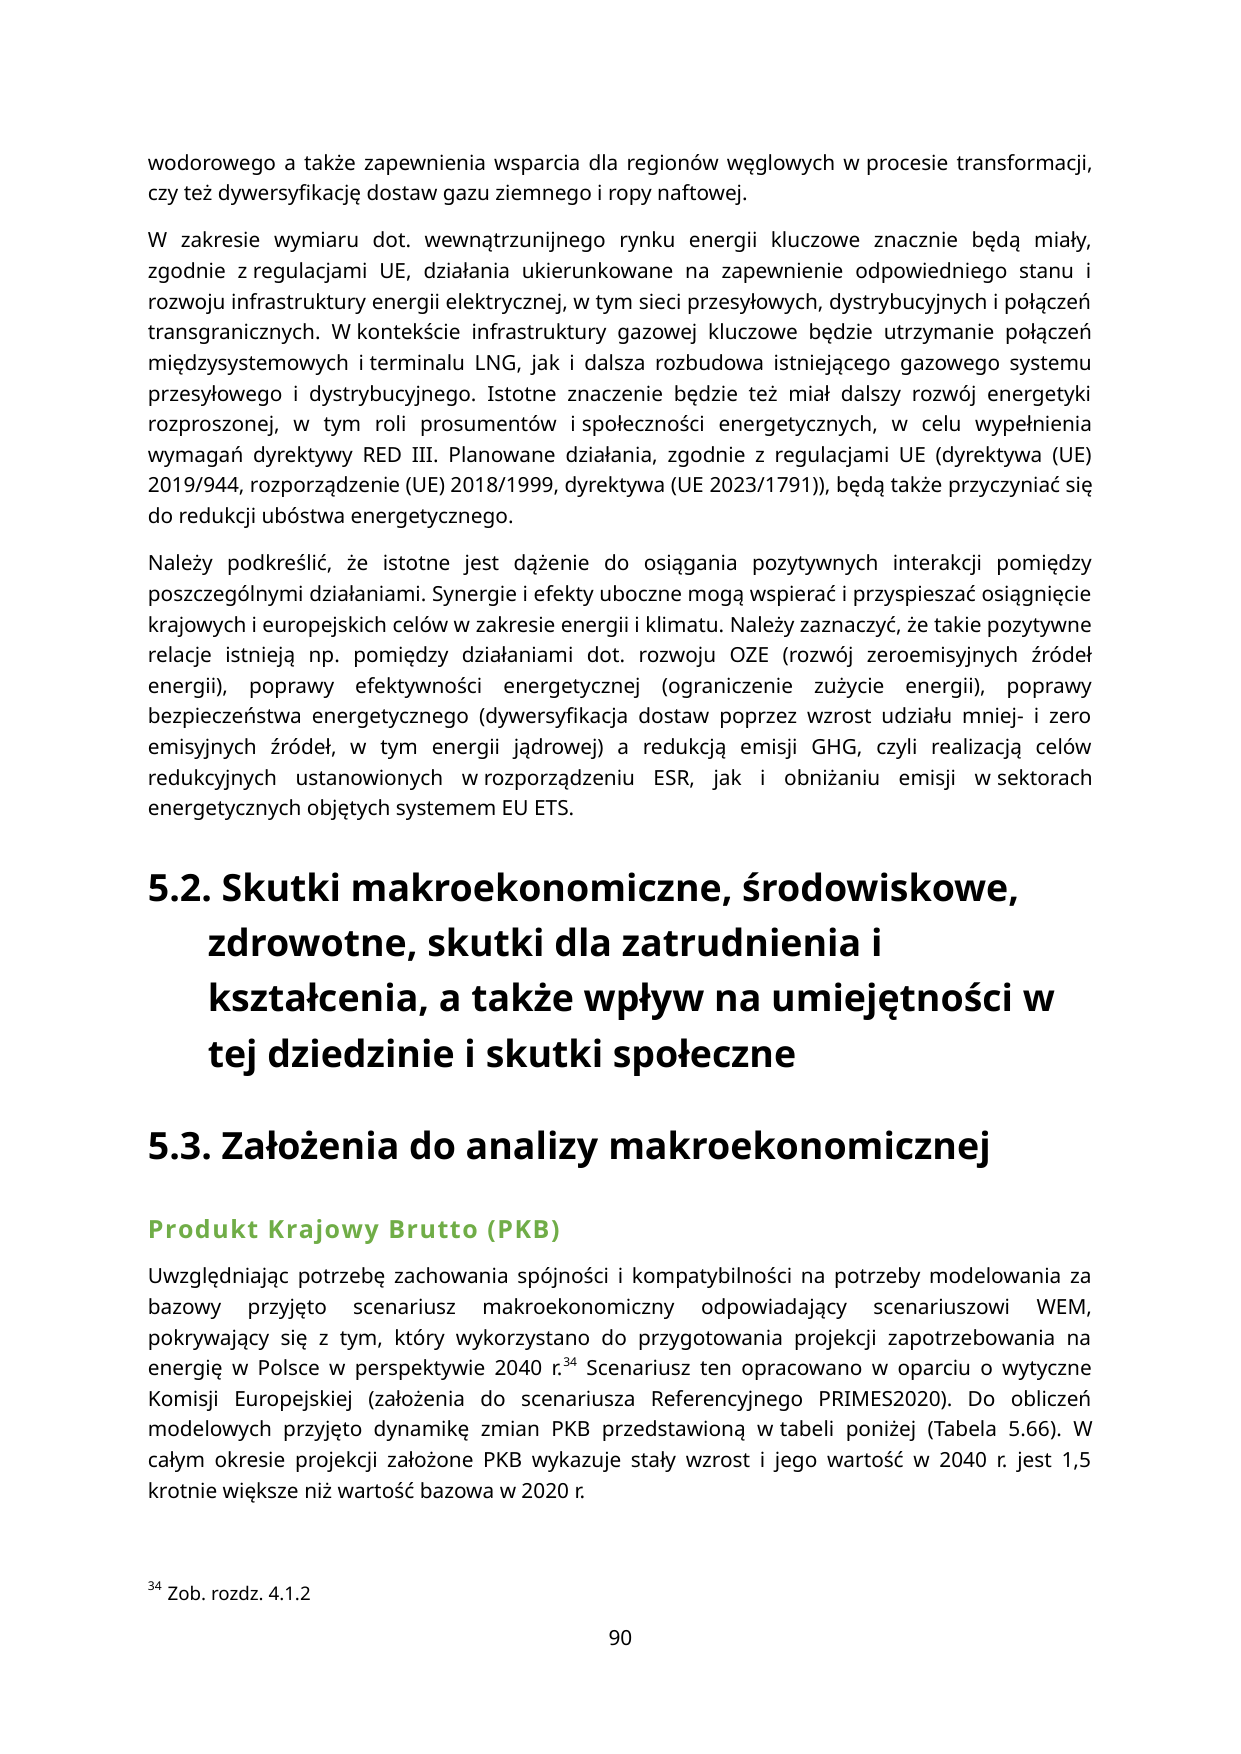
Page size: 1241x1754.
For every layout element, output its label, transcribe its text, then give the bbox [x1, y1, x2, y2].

subtitle Założenia do analizy makroekonomicznej [148, 1119, 1093, 1171]
subtitle Produkt Krajowy Brutto (PKB) [148, 1212, 1093, 1246]
text Należy podkreślić, że istotne jest dążenie do osiągania pozytywnych interakcji pomiędzy poszczególnymi działaniami. Synergie i efekty uboczne mogą wspierać i przyspieszać osiągnięcie krajowych i europejskich celów w zakresie energii i klimatu. Należy zaznaczyć, że takie pozytywne relacje istnieją np. pomiędzy działaniami dot. rozwoju OZE (rozwój zeroemisyjnych źródeł energii), poprawy efektywności energetycznej (ograniczenie zużycie energii), poprawy bezpieczeństwa energetycznego (dywersyfikacja dostaw poprzez wzrost udziału mniej- i zero emisyjnych źródeł, w tym energii jądrowej) a redukcją emisji GHG, czyli realizacją celów redukcyjnych ustanowionych w rozporządzeniu ESR, jak i obniżaniu emisji w sektorach energetycznych objętych systemem EU ETS. [148, 548, 1093, 822]
text W zakresie wymiaru dot. wewnątrzunijnego rynku energii kluczowe znacznie będą miały, zgodnie z regulacjami UE, działania ukierunkowane na zapewnienie odpowiedniego stanu i rozwoju infrastruktury energii elektrycznej, w tym sieci przesyłowych, dystrybucyjnych i połączeń transgranicznych. W kontekście infrastruktury gazowej kluczowe będzie utrzymanie połączeń międzysystemowych i terminalu LNG, jak i dalsza rozbudowa istniejącego gazowego systemu przesyłowego i dystrybucyjnego. Istotne znaczenie będzie też miał dalszy rozwój energetyki rozproszonej, w tym roli prosumentów i społeczności energetycznych, w celu wypełnienia wymagań dyrektywy RED III. Planowane działania, zgodnie z regulacjami UE (dyrektywa (UE) 2019/944, rozporządzenie (UE) 2018/1999, dyrektywa (UE 2023/1791)), będą także przyczyniać się do redukcji ubóstwa energetycznego. [148, 226, 1093, 529]
text W wymiarze bezpieczeństwa energetycznego polityki i działania mają na celu przede wszystkim zapewnienie suwerenności energetycznej Polski, w tym dążenie do zapewnienia współczynnika niezależności energetycznej powyżej średniej UE. Przyczyni się do tego odpowiednio zdywersyfikowana struktura paliwowa zużycia energii pierwotnej i finalnej w gospodarce oraz zachowanie ograniczonego poziomu zależności importowej. Kluczowe polityki i działania, zgodnie z polityką UE, skupiają się na stopniowym zastępowaniu paliw kopalnych przez zeroemisyjne źródła energii, w tym rozwój energetyki jądrowej jak i dostępności paliwa wodorowego a także zapewnienia wsparcia dla regionów węglowych w procesie transformacji, czy też dywersyfikację dostaw gazu ziemnego i ropy naftowej. [148, 148, 1093, 207]
subtitle Skutki makroekonomiczne, środowiskowe, zdrowotne, skutki dla zatrudnienia i kształcenia, a także wpływ na umiejętności w tej dziedzinie i skutki społeczne [148, 862, 1093, 1078]
